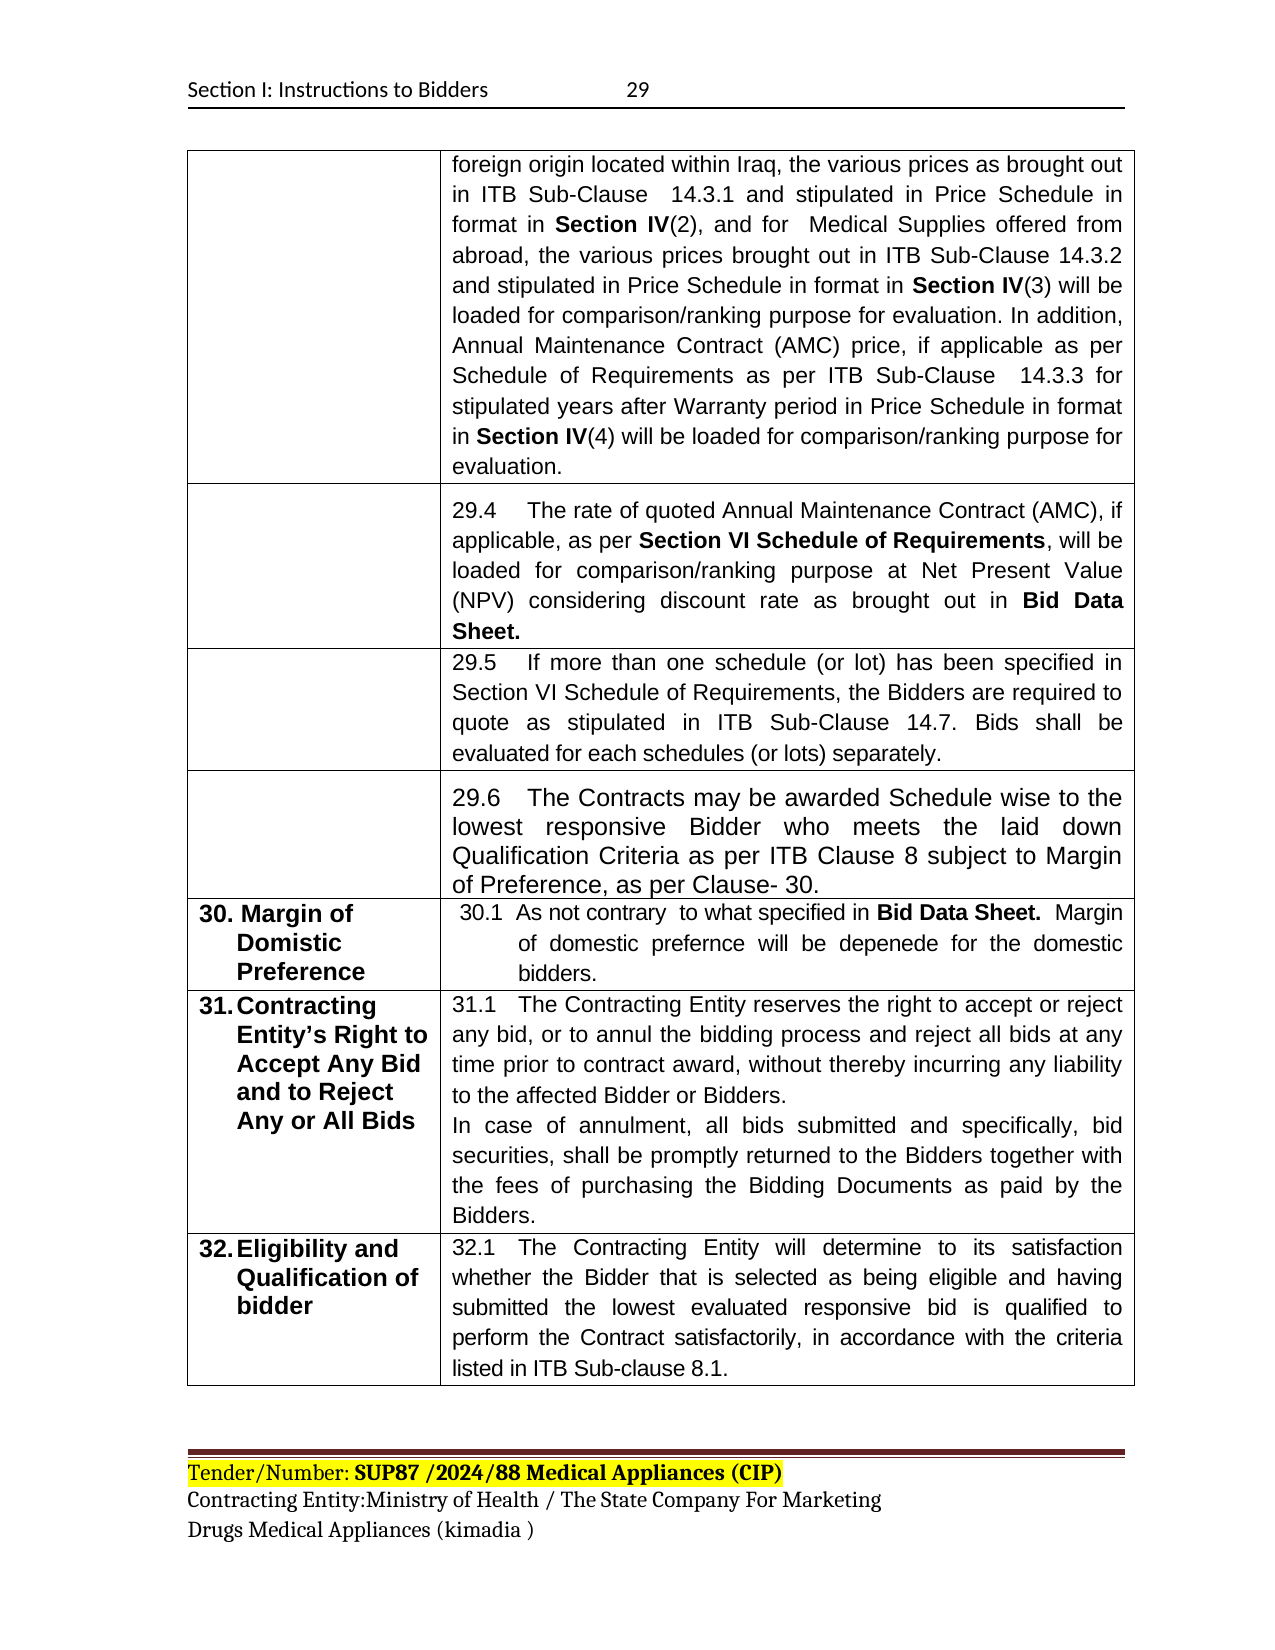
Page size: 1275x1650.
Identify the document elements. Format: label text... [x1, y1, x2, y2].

table_cell [188, 151, 440, 483]
table_cell 29.6 The Contracts may be awarded Schedule wise to the lowest responsive Bidder who meets the laid down Qualification Criteria as per ITB Clause 8 subject to Margin of Preference, as per Clause- 30. [441, 771, 1134, 898]
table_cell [441, 151, 1134, 483]
table_cell [188, 771, 440, 898]
table_cell [188, 649, 440, 770]
table_cell [188, 484, 440, 648]
table_cell 32.1 The Contracting Entity will determine to its satisfaction whether the Bidder that is selected as being eligible and having submitted the lowest evaluated responsive bid is qualified to perform the Contract satisfactorily, in accordance with the criteria listed in ITB Sub-clause 8.1. [441, 1234, 1134, 1385]
table_cell 30.1 As not contrary to what specified in Bid Data Sheet. Margin of domestic prefernce will be depenede for the domestic bidders. [441, 899, 1134, 990]
table_cell 31.1 The Contracting Entity reserves the right to accept or reject any bid, or to annul the bidding process and reject all bids at any time prior to contract award, without thereby incurring any liability to the affected Bidder or Bidders. In case of annulment, all bids submitted and specifically, bid securities, shall be promptly returned to the Bidders together with the fees of purchasing the Bidding Documents as paid by the Bidders. [441, 991, 1134, 1233]
table_cell 32. Eligibility and Qualification of bidder [188, 1234, 440, 1385]
table_cell 29.4 The rate of quoted Annual Maintenance Contract (AMC), if applicable, as per Section VI Schedule of Requirements, will be loaded for comparison/ranking purpose at Net Present Value (NPV) considering discount rate as brought out in Bid Data Sheet. [441, 484, 1134, 648]
table_cell 31. Contracting Entity’s Right to Accept Any Bid and to Reject Any or All Bids [188, 991, 440, 1233]
table_cell 29.5 If more than one schedule (or lot) has been specified in Section VI Schedule of Requirements, the Bidders are required to quote as stipulated in ITB Sub-Clause 14.7. Bids shall be evaluated for each schedules (or lots) separately. [441, 649, 1134, 770]
table_cell 30. Margin of Domistic Preference [188, 899, 440, 990]
